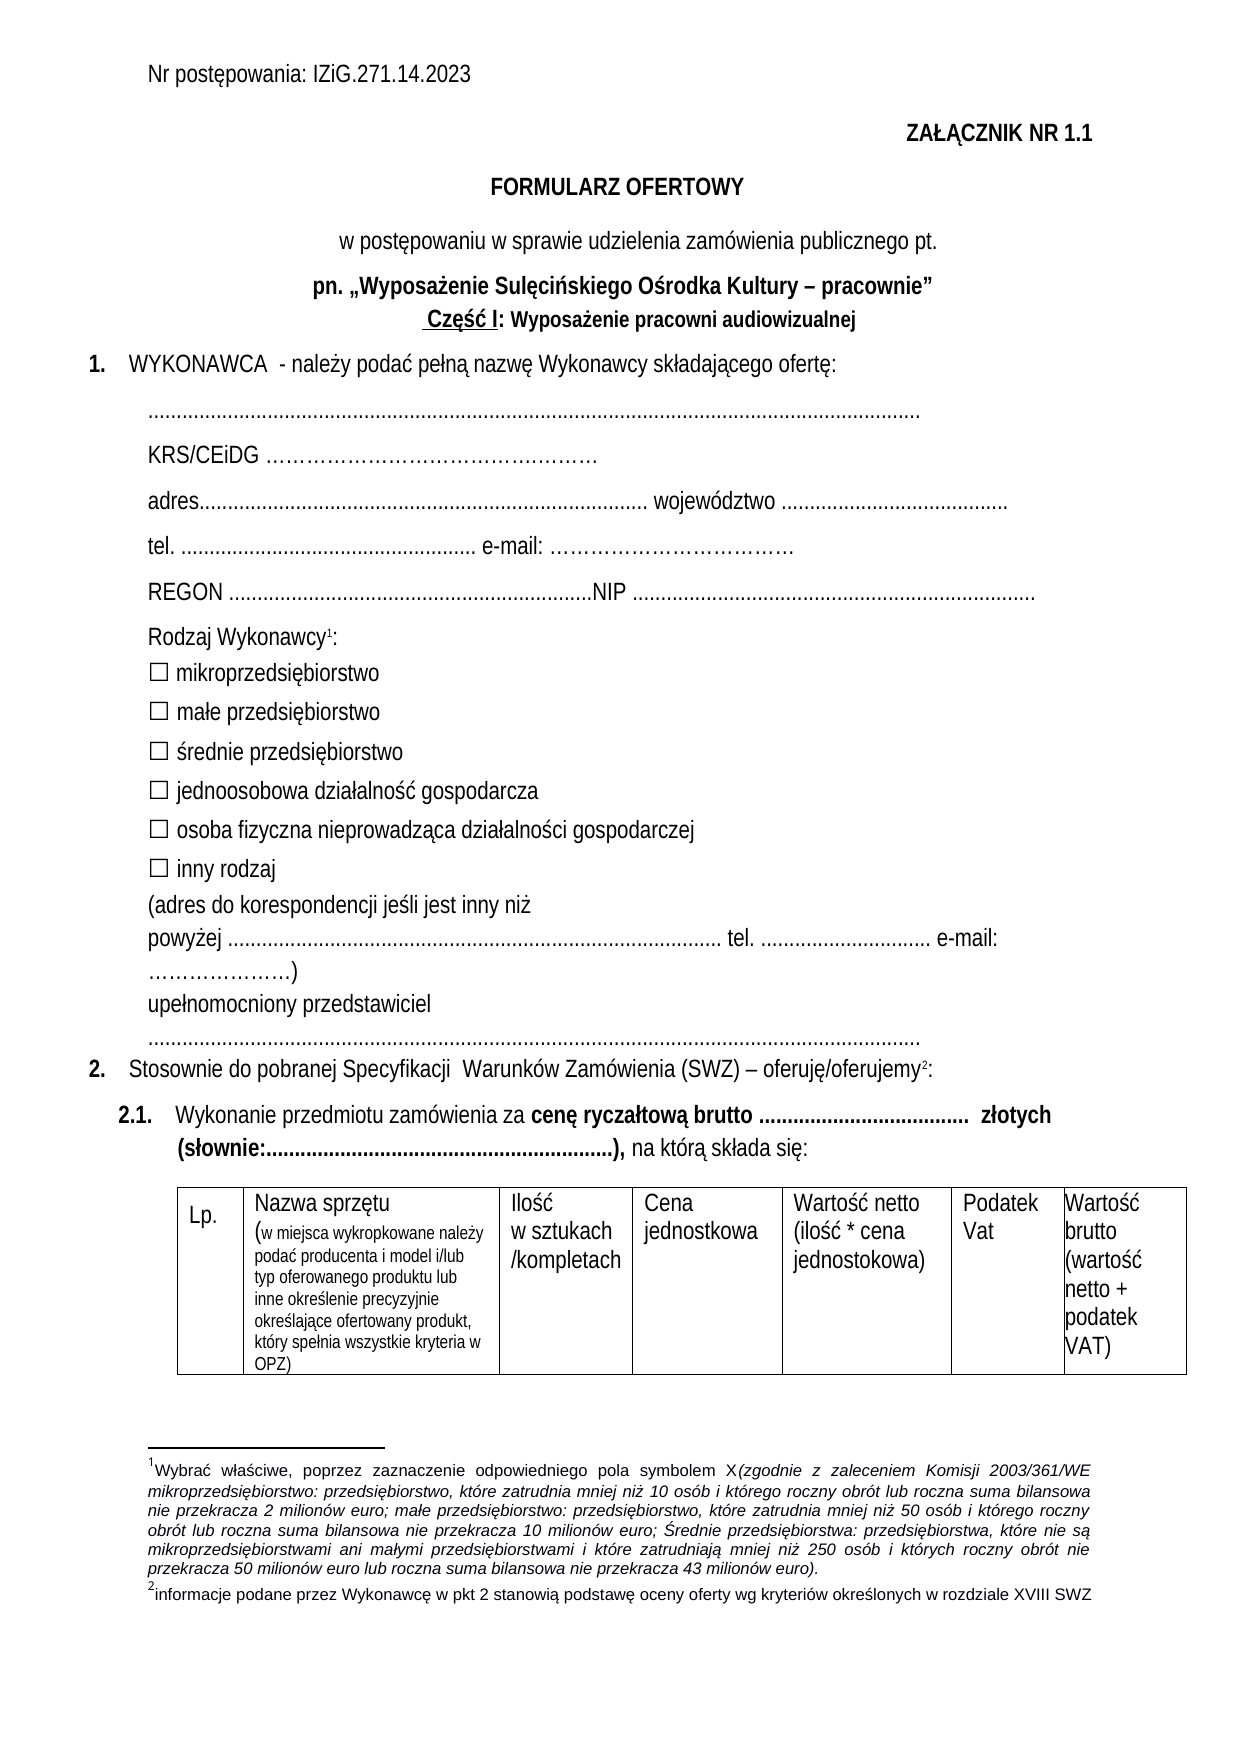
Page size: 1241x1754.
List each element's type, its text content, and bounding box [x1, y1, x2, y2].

text ........................................................................................................................................ [148, 1022, 1093, 1050]
table_header Wartość brutto (wartość netto + podatek VAT) [1065, 1188, 1186, 1374]
text REGON ................................................................NIP ....................................................................... [148, 577, 1093, 605]
text FORMULARZ OFERTOWY [148, 172, 1093, 201]
text ........................................................................................................................................ [148, 395, 1093, 423]
table_header Cena jednostkowa [633, 1188, 782, 1374]
text (adres do korespondencji jeśli jest inny niż powyżej ....................................................................................... tel. .............................. e-mail: …………………) [148, 890, 1093, 984]
text 2. Stosownie do pobranej Specyfikacji Warunków Zamówienia (SWZ) – oferuję/oferujemy: [88, 1054, 1093, 1083]
text tel. .................................................... e-mail: ……………………………… [148, 531, 1093, 560]
text Rodzaj Wykonawcy: [148, 622, 1093, 651]
table_header Ilość w sztukach /kompletach [500, 1188, 632, 1374]
text upełnomocniony przedstawiciel [148, 989, 1093, 1017]
text Część I: Wyposażenie pracowni audiowizualnej [185, 304, 1093, 333]
text w postępowaniu w sprawie udzielenia zamówienia publicznego pt. [185, 226, 1093, 254]
text ZAŁĄCZNIK NR 1.1 [148, 118, 1093, 147]
text 1. WYKONAWCA - należy podać pełną nazwę Wykonawcy składającego ofertę: [88, 349, 1093, 378]
table_header Podatek Vat [952, 1188, 1064, 1374]
text ☐ średnie przedsiębiorstwo [148, 733, 1093, 767]
text 2.1. Wykonanie przedmiotu zamówienia za cenę ryczałtową brutto ..................................... złotych (słownie:.............................................................), na którą składa się: [118, 1100, 1093, 1161]
text adres............................................................................... województwo ........................................ [148, 486, 1093, 514]
table_header Wartość netto (ilość * cena jednostokowa) [783, 1188, 951, 1374]
table_header Nazwa sprzętu (w miejsca wykropkowane należy podać producenta i model i/lub typ oferowanego produktu lub inne określenie precyzyjnie określające ofertowany produkt, który spełnia wszystkie kryteria w OPZ) [244, 1188, 499, 1374]
text ☐ mikroprzedsiębiorstwo [148, 655, 1093, 689]
text pn. „Wyposażenie Sulęcińskiego Ośrodka Kultury – pracownie” [148, 271, 1093, 300]
text KRS/CEiDG ………………………………….……… [148, 440, 1093, 469]
text ☐ małe przedsiębiorstwo [148, 694, 1093, 728]
text ☐ osoba fizyczna nieprowadząca działalności gospodarczej [148, 812, 1093, 846]
text ☐ jednoosobowa działalność gospodarcza [148, 772, 1093, 806]
text ☐ inny rodzaj [148, 851, 1093, 885]
table_header Lp. [178, 1188, 243, 1374]
